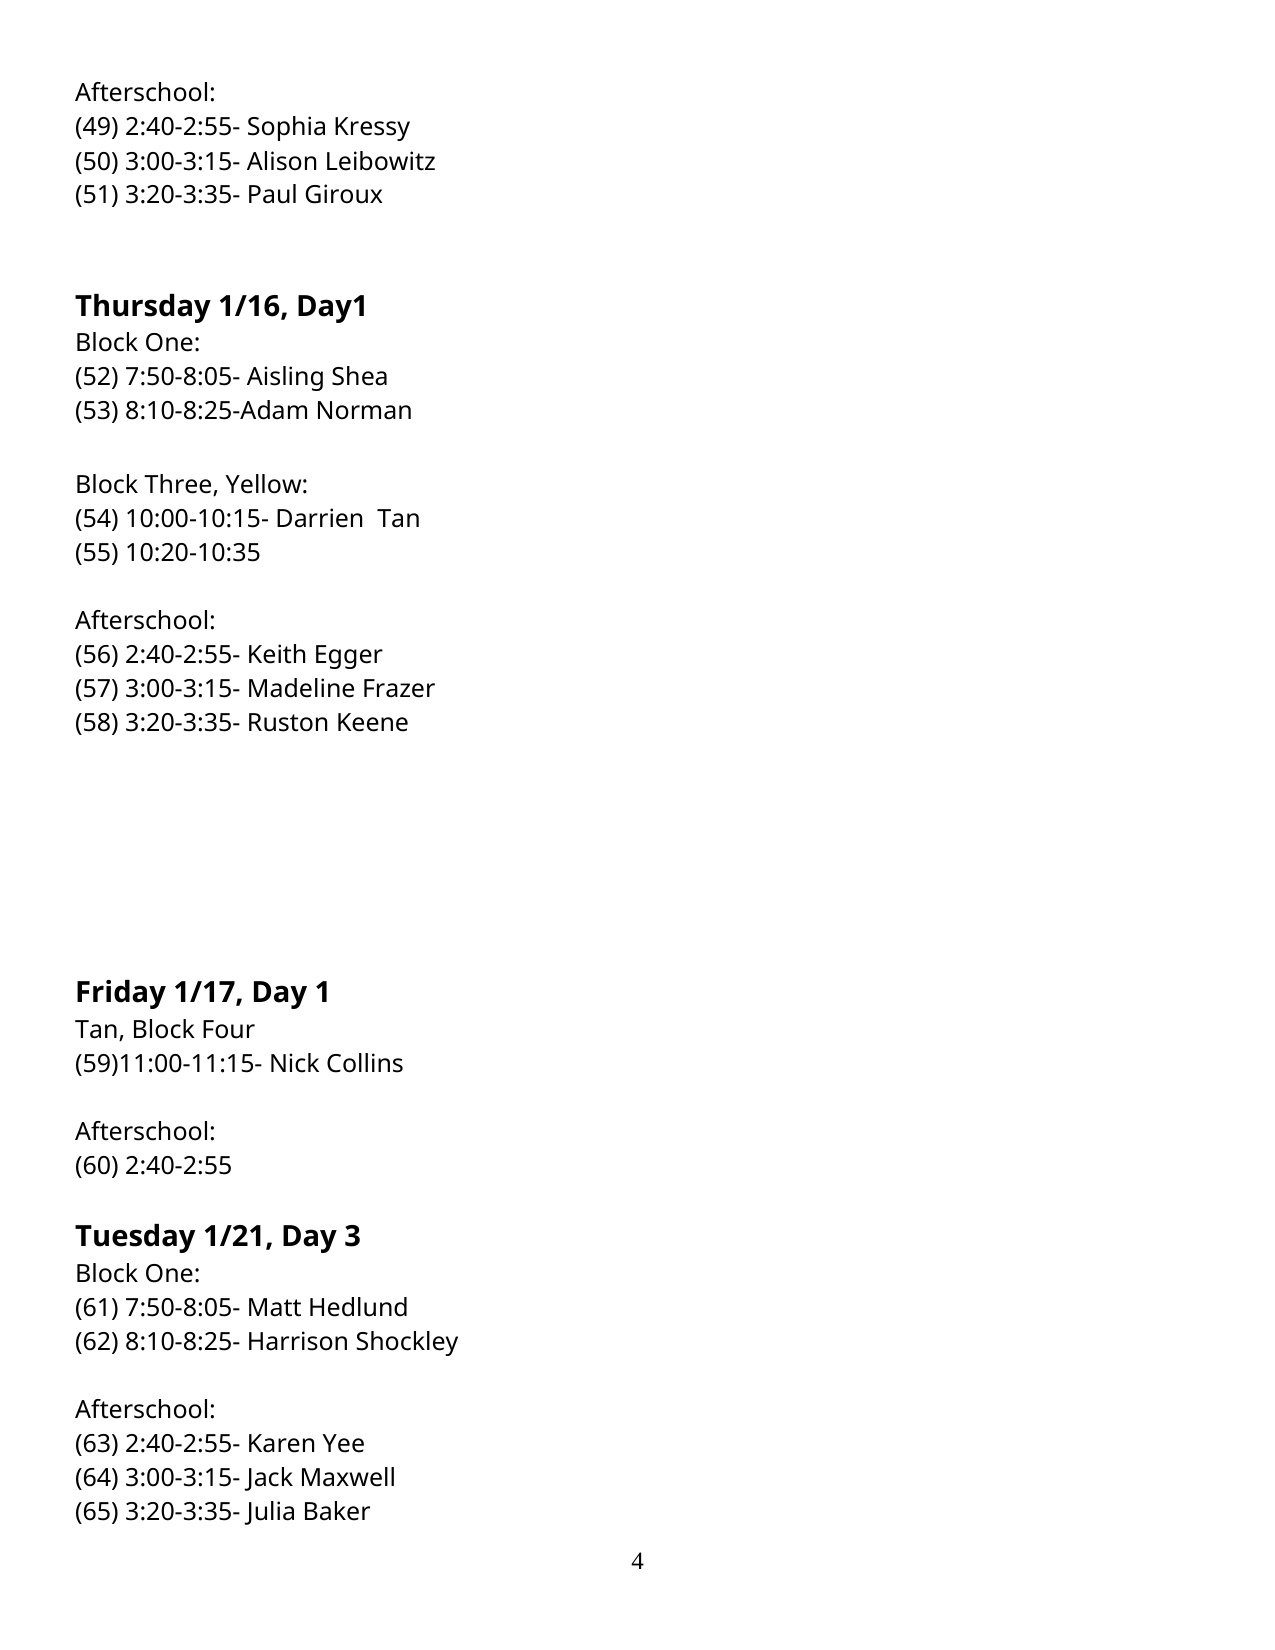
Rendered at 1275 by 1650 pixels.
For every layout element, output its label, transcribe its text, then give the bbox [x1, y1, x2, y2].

text Block One: [75, 1255, 1200, 1289]
text Friday 1/17, Day 1 [75, 972, 1200, 1011]
text Thursday 1/16, Day1 [75, 285, 1200, 325]
text (52) 7:50-8:05- Aisling Shea [75, 359, 1200, 393]
text (50) 3:00-3:15- Alison Leibowitz [75, 143, 1200, 177]
text (55) 10:20-10:35 [75, 535, 1200, 569]
text (65) 3:20-3:35- Julia Baker [75, 1494, 1200, 1528]
text (64) 3:00-3:15- Jack Maxwell [75, 1460, 1200, 1494]
text (58) 3:20-3:35- Ruston Keene [75, 705, 1200, 739]
text (54) 10:00-10:15- Darrien Tan [75, 501, 1200, 535]
text (56) 2:40-2:55- Keith Egger [75, 637, 1200, 671]
text (62) 8:10-8:25- Harrison Shockley [75, 1323, 1200, 1357]
text Afterschool: [75, 603, 1200, 637]
text Tuesday 1/21, Day 3 [75, 1216, 1200, 1255]
text Afterschool: [75, 75, 1200, 109]
text Block One: [75, 325, 1200, 359]
text (51) 3:20-3:35- Paul Giroux [75, 177, 1200, 211]
text Afterschool: [75, 1113, 1200, 1147]
text (61) 7:50-8:05- Matt Hedlund [75, 1289, 1200, 1323]
text (57) 3:00-3:15- Madeline Frazer [75, 671, 1200, 705]
text (49) 2:40-2:55- Sophia Kressy [75, 109, 1200, 143]
text Tan, Block Four [75, 1011, 1200, 1045]
text (60) 2:40-2:55 [75, 1147, 1200, 1182]
text (63) 2:40-2:55- Karen Yee [75, 1426, 1200, 1460]
text (53) 8:10-8:25-Adam Norman [75, 393, 1200, 427]
text (59)11:00-11:15- Nick Collins [75, 1045, 1200, 1079]
text Afterschool: [75, 1392, 1200, 1426]
text Block Three, Yellow: [75, 467, 1200, 501]
